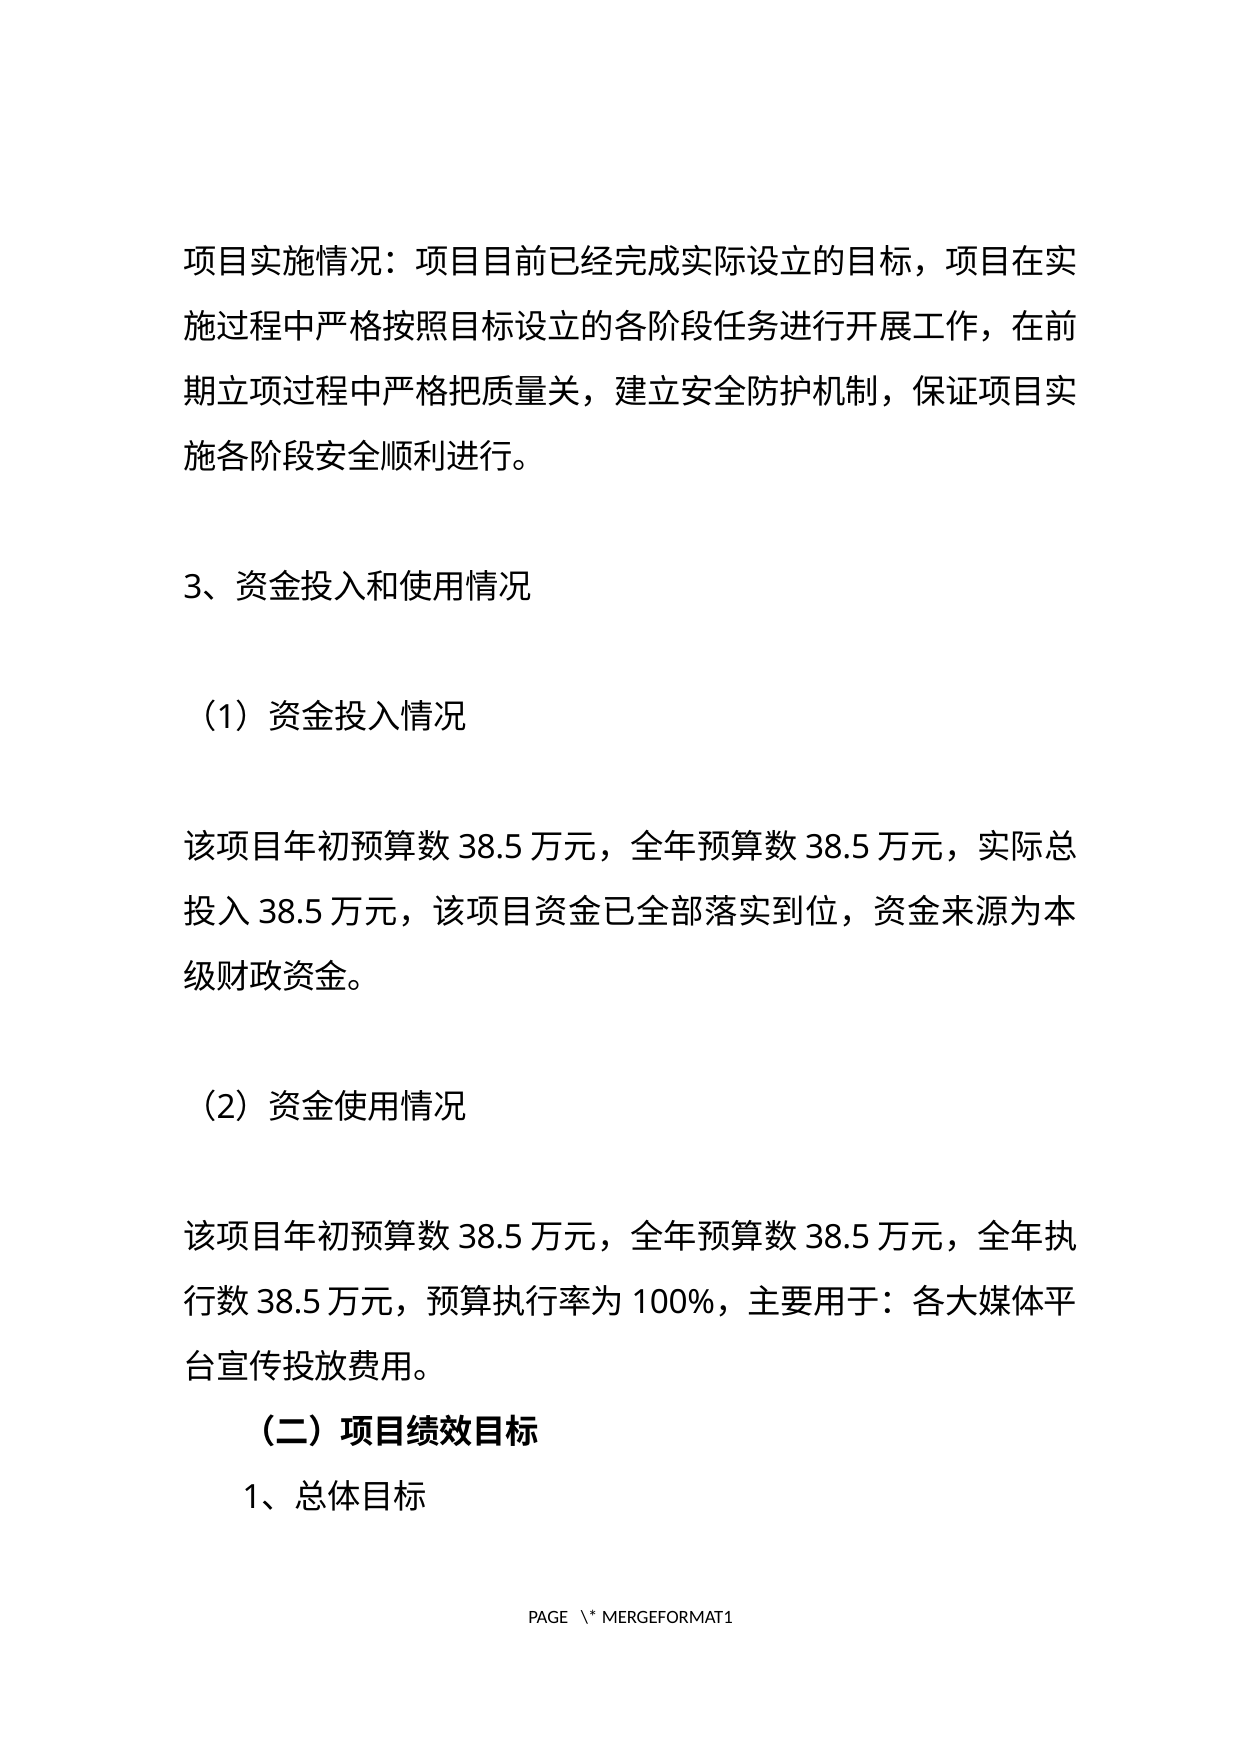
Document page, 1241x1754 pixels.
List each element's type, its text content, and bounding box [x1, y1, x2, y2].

text （二）项目绩效目标 [183, 1397, 1078, 1462]
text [183, 162, 1078, 1397]
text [183, 1462, 1078, 1527]
